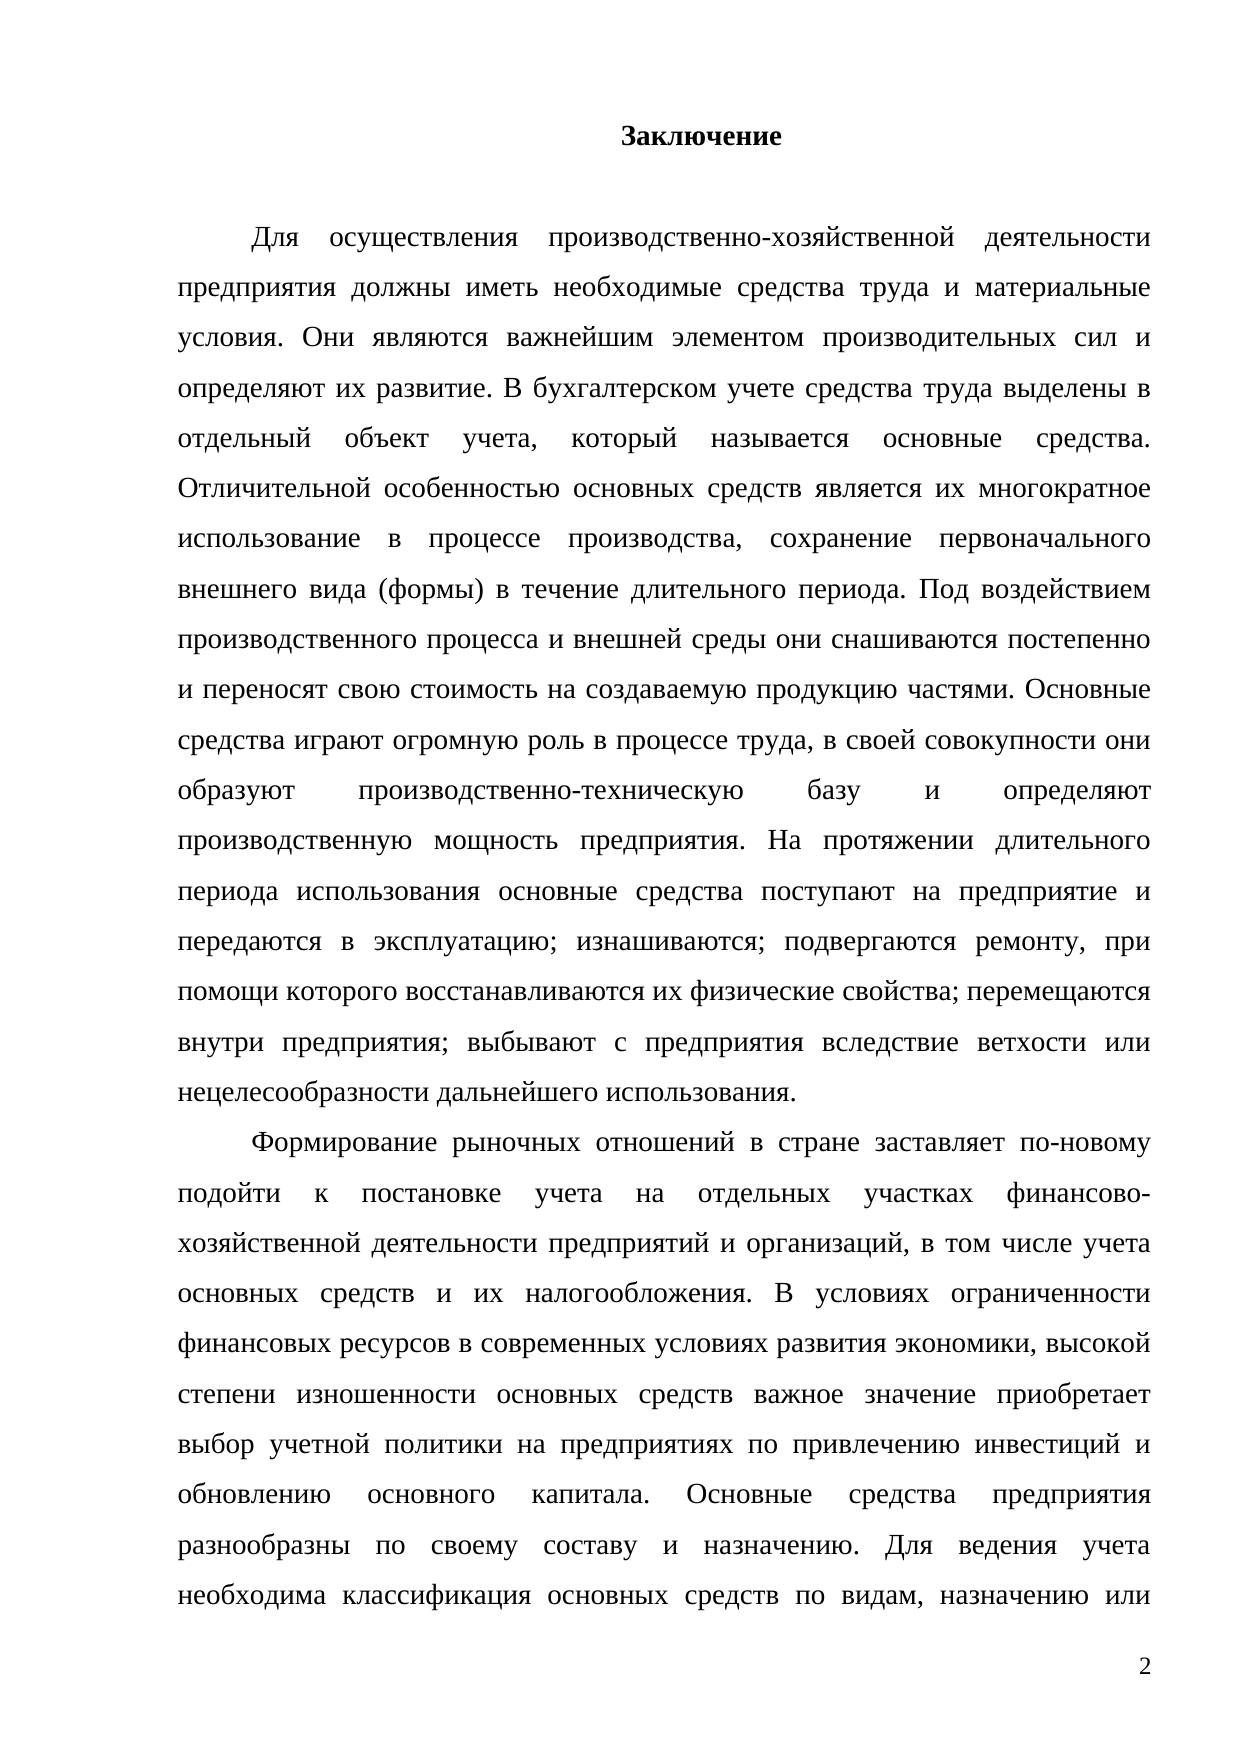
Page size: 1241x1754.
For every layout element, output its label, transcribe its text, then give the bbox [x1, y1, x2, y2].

text Для осуществления производственно-хозяйственной деятельности предприятия должны иметь необходимые средства труда и материальные условия. Они являются важнейшим элементом производительных сил и определяют их развитие. В бухгалтерском учете средства труда выделены в отдельный объект учета, который называется основные средства. Отличительной особенностью основных средств является их многократное использование в процессе производства, сохранение первоначального внешнего вида (формы) в течение длительного периода. Под воздействием производственного процесса и внешней среды они снашиваются постепенно и переносят свою стоимость на создаваемую продукцию частями. Основные средства играют огромную роль в процессе труда, в своей совокупности они образуют производственно-техническую базу и определяют производственную мощность предприятия. На протяжении длительного периода использования основные средства поступают на предприятие и передаются в эксплуатацию; изнашиваются; подвергаются ремонту, при помощи которого восстанавливаются их физические свойства; перемещаются внутри предприятия; выбывают с предприятия вследствие ветхости или нецелесообразности дальнейшего использования. [177, 219, 1152, 1108]
text Заключение [177, 118, 1152, 152]
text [177, 1124, 1152, 1611]
